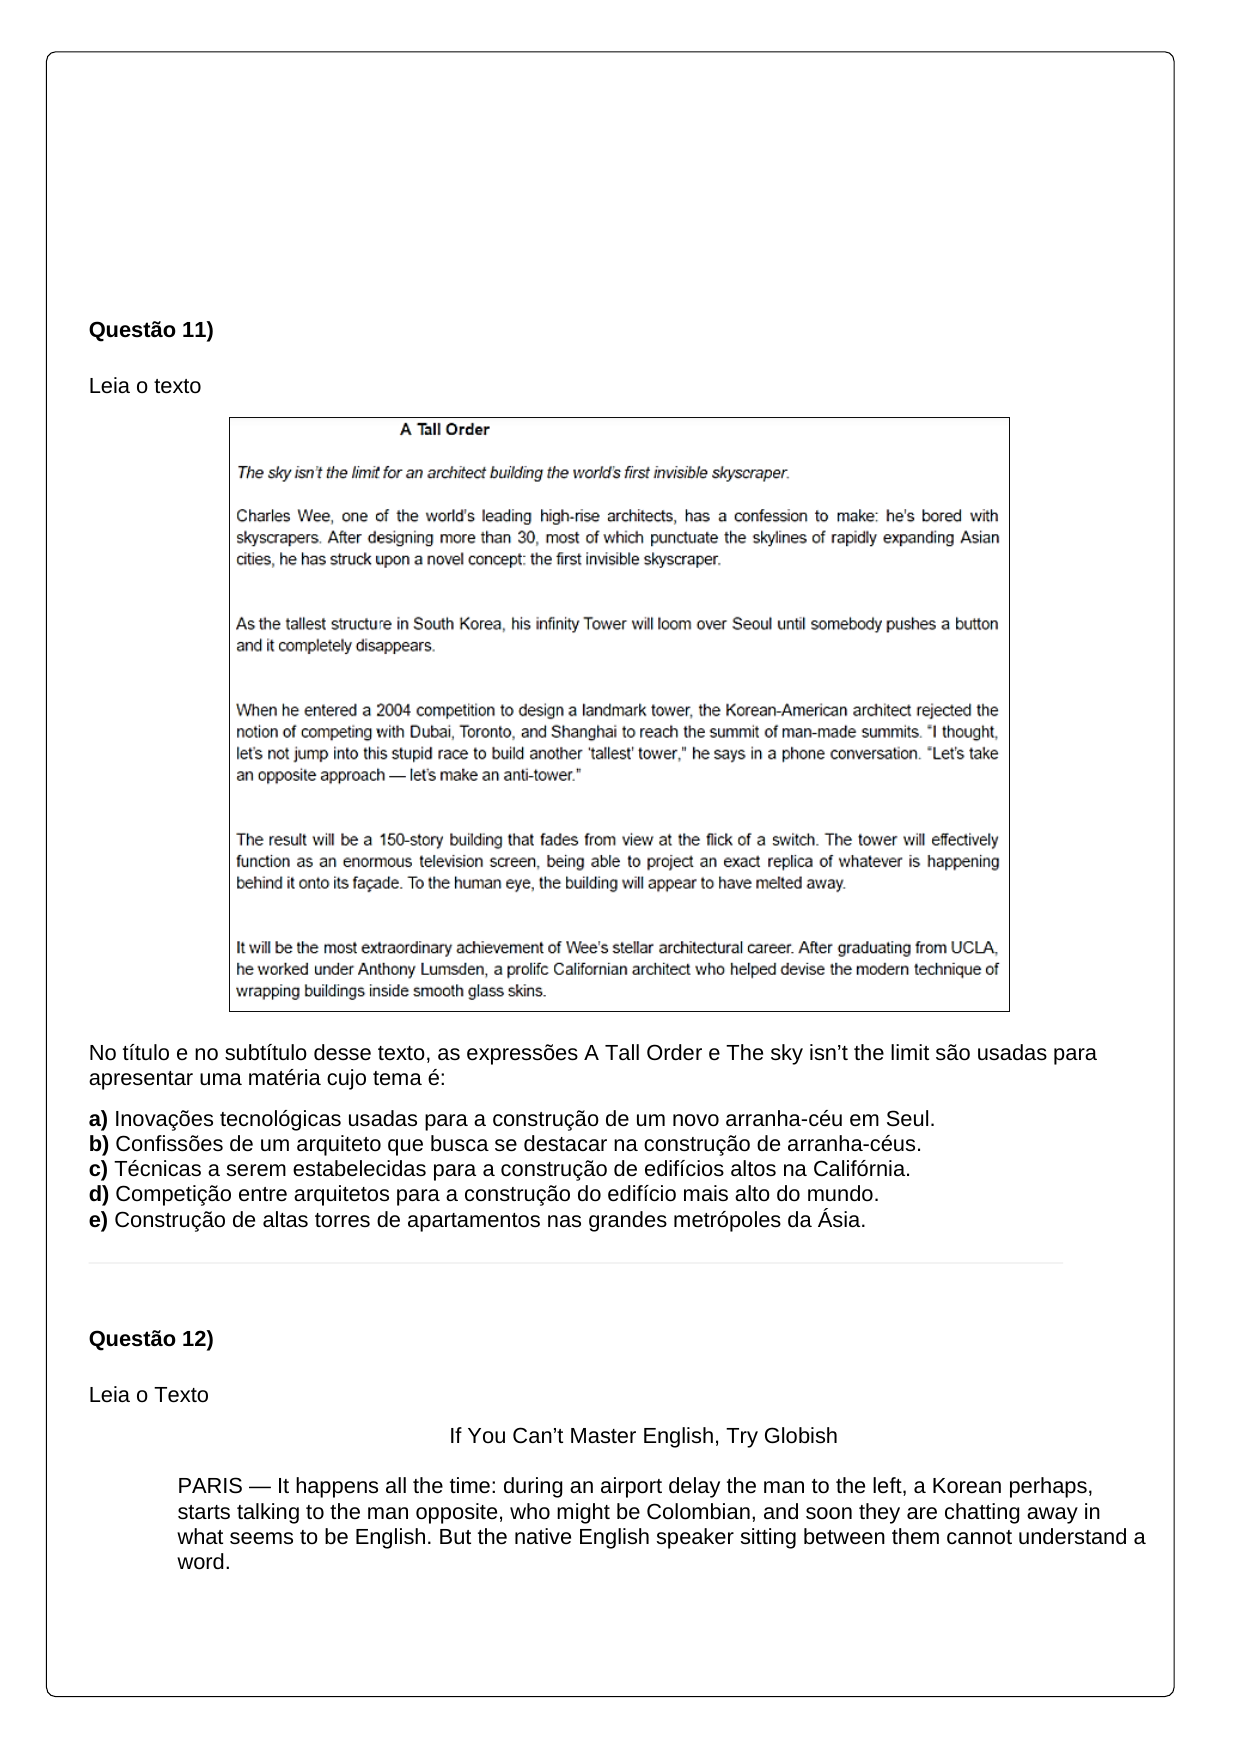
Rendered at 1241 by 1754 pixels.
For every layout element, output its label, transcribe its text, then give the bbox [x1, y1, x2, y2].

picture [230, 418, 1009, 1011]
text PARIS — It happens all the time: during an airport delay the man to the left, a Korean perhaps, starts talking to the man opposite, who might be Colombian, and soon they are chatting away in what seems to be English. But the native English speaker sitting between them cannot understand a word. [177, 1448, 1152, 1602]
text No título e no subtítulo desse texto, as expressões A Tall Order e The sky isn’t the limit são usadas para apresentar uma matéria cujo tema é: [88, 1039, 1152, 1090]
text If You Can’t Master English, Try Globish [177, 1423, 1152, 1448]
text Leia o Texto [88, 1382, 1152, 1407]
text Questão 12) [88, 1326, 1152, 1351]
text Leia o texto [88, 373, 1152, 399]
text Questão 11) [88, 317, 1152, 342]
text a) Inovações tecnológicas usadas para a construção de um novo arranha-céu em Seul. b) Confissões de um arquiteto que busca se destacar na construção de arranha-céus. c) Técnicas a serem estabelecidas para a construção de edifícios altos na Califórnia. d) Competição entre arquitetos para a construção do edifício mais alto do mundo. e) Construção de altas torres de apartamentos nas grandes metrópoles da Ásia. [88, 1106, 1152, 1232]
